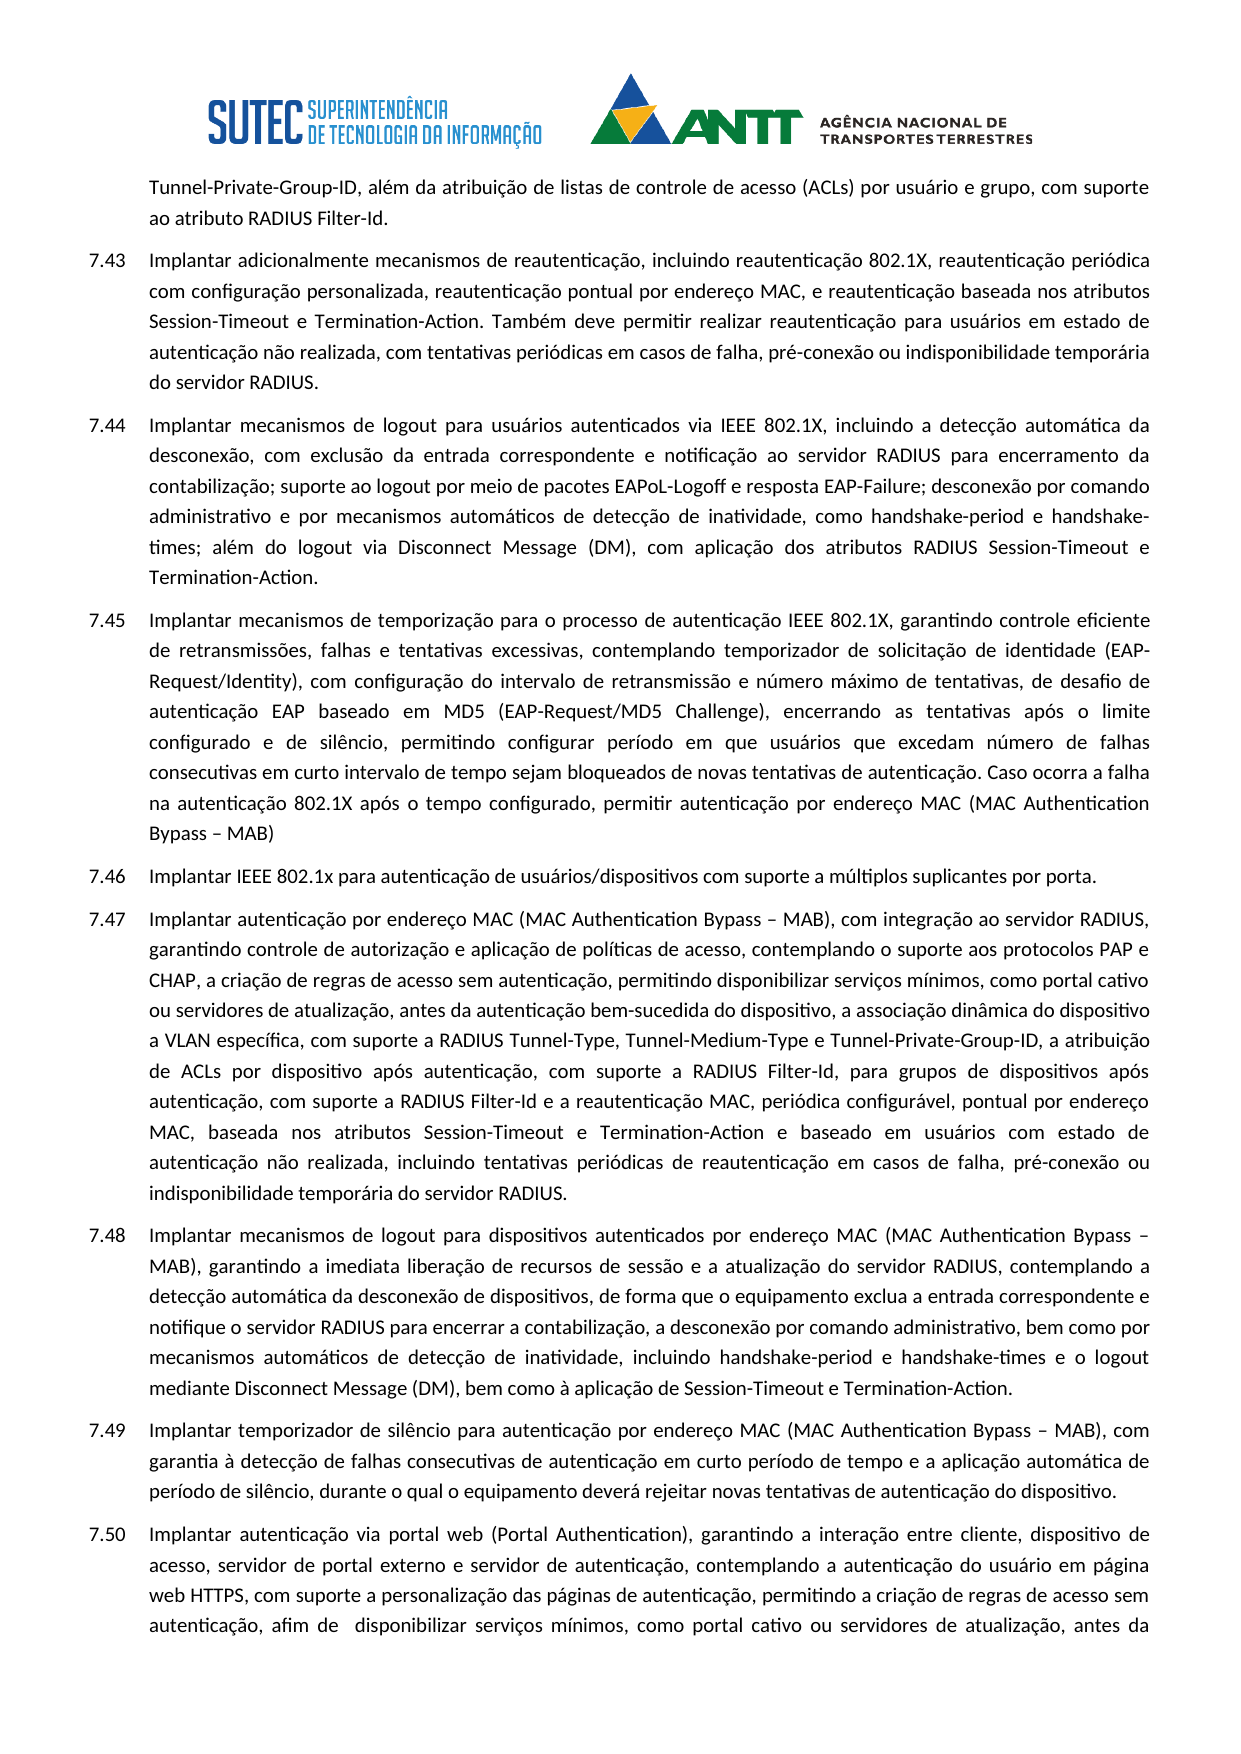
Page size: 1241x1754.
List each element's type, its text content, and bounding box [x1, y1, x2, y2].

subtitle Implantar mecanismos de temporização para o processo de autenticação IEEE 802.1X, garantindo controle eficiente de retransmissões, falhas e tentativas excessivas, contemplando temporizador de solicitação de identidade (EAP-Request/Identity), com configuração do intervalo de retransmissão e número máximo de tentativas, de desafio de autenticação EAP baseado em MD5 (EAP-Request/MD5 Challenge), encerrando as tentativas após o limite configurado e de silêncio, permitindo configurar período em que usuários que excedam número de falhas consecutivas em curto intervalo de tempo sejam bloqueados de novas tentativas de autenticação. Caso ocorra a falha na autenticação 802.1X após o tempo configurado, permitir autenticação por endereço MAC (MAC Authentication Bypass – MAB) [89, 607, 1152, 846]
subtitle Implantar mecanismos de logout para dispositivos autenticados por endereço MAC (MAC Authentication Bypass – MAB), garantindo a imediata liberação de recursos de sessão e a atualização do servidor RADIUS, contemplando a detecção automática da desconexão de dispositivos, de forma que o equipamento exclua a entrada correspondente e notifique o servidor RADIUS para encerrar a contabilização, a desconexão por comando administrativo, bem como por mecanismos automáticos de detecção de inatividade, incluindo handshake-period e handshake-times e o logout mediante Disconnect Message (DM), bem como à aplicação de Session-Timeout e Termination-Action. [89, 1223, 1152, 1400]
subtitle Implantar IEEE 802.1x para autenticação de usuários/dispositivos com suporte a múltiplos suplicantes por porta. [89, 863, 1152, 888]
subtitle Implantar temporizador de silêncio para autenticação por endereço MAC (MAC Authentication Bypass – MAB), com garantia à detecção de falhas consecutivas de autenticação em curto período de tempo e a aplicação automática de período de silêncio, durante o qual o equipamento deverá rejeitar novas tentativas de autenticação do dispositivo. [89, 1418, 1152, 1504]
subtitle Implantar autenticação por endereço MAC (MAC Authentication Bypass – MAB), com integração ao servidor RADIUS, garantindo controle de autorização e aplicação de políticas de acesso, contemplando o suporte aos protocolos PAP e CHAP, a criação de regras de acesso sem autenticação, permitindo disponibilizar serviços mínimos, como portal cativo ou servidores de atualização, antes da autenticação bem-sucedida do dispositivo, a associação dinâmica do dispositivo a VLAN específica, com suporte a RADIUS Tunnel-Type, Tunnel-Medium-Type e Tunnel-Private-Group-ID, a atribuição de ACLs por dispositivo após autenticação, com suporte a RADIUS Filter-Id, para grupos de dispositivos após autenticação, com suporte a RADIUS Filter-Id e a reautenticação MAC, periódica configurável, pontual por endereço MAC, baseada nos atributos Session-Timeout e Termination-Action e baseado em usuários com estado de autenticação não realizada, incluindo tentativas periódicas de reautenticação em casos de falha, pré-conexão ou indisponibilidade temporária do servidor RADIUS. [89, 906, 1152, 1205]
picture [208, 73, 1033, 149]
subtitle Implantar adicionalmente mecanismos de reautenticação, incluindo reautenticação 802.1X, reautenticação periódica com configuração personalizada, reautenticação pontual por endereço MAC, e reautenticação baseada nos atributos Session-Timeout e Termination-Action. Também deve permitir realizar reautenticação para usuários em estado de autenticação não realizada, com tentativas periódicas em casos de falha, pré-conexão ou indisponibilidade temporária do servidor RADIUS. [89, 248, 1152, 395]
subtitle Implantar mecanismos de logout para usuários autenticados via IEEE 802.1X, incluindo a detecção automática da desconexão, com exclusão da entrada correspondente e notificação ao servidor RADIUS para encerramento da contabilização; suporte ao logout por meio de pacotes EAPoL-Logoff e resposta EAP-Failure; desconexão por comando administrativo e por mecanismos automáticos de detecção de inatividade, como handshake-period e handshake-times; além do logout via Disconnect Message (DM), com aplicação dos atributos RADIUS Session-Timeout e Termination-Action. [89, 412, 1152, 590]
